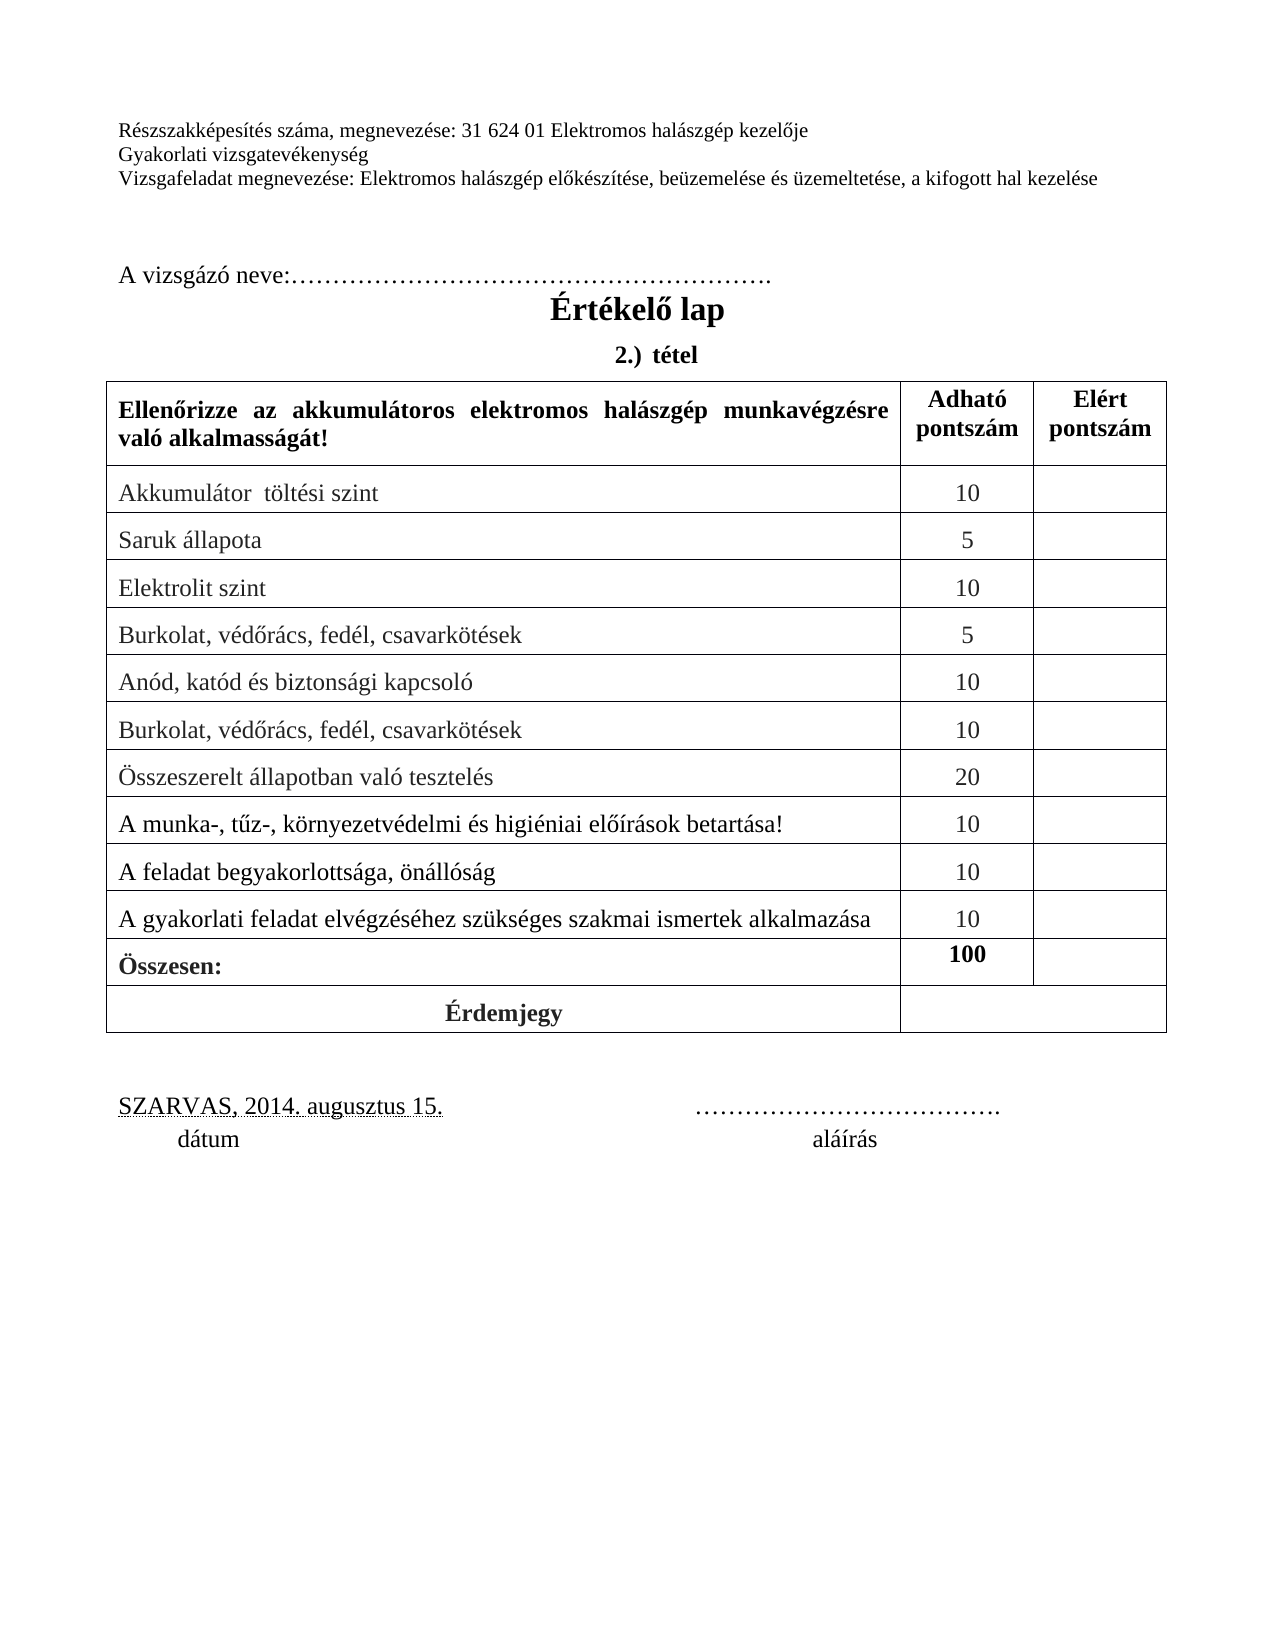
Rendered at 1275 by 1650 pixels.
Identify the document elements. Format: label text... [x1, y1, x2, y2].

table_cell Burkolat, védőrács, fedél, csavarkötések [107, 608, 900, 654]
text Értékelő lap [118, 289, 1157, 327]
table_cell 10 [901, 891, 1033, 938]
table_cell 10 [901, 560, 1033, 607]
table_cell 10 [901, 655, 1033, 701]
table_cell 10 [901, 702, 1033, 748]
table_cell 10 [901, 797, 1033, 843]
table_cell [1034, 891, 1166, 938]
table_cell 5 [901, 513, 1033, 559]
table_cell Saruk állapota [107, 513, 900, 559]
table_header Elért pontszám [1034, 382, 1166, 465]
table_cell Akkumulátor töltési szint [107, 466, 900, 512]
table_header Adható pontszám [901, 382, 1033, 465]
table_cell A gyakorlati feladat elvégzéséhez szükséges szakmai ismertek alkalmazása [107, 891, 900, 938]
table_cell 10 [901, 844, 1033, 890]
table_cell [1034, 750, 1166, 796]
table_cell Összesen: [107, 939, 900, 985]
table_cell [1034, 844, 1166, 890]
text SZARVAS, 2014. augusztus 15. ………………………………. [118, 1091, 1157, 1119]
table_cell [1034, 513, 1166, 559]
table_cell A feladat begyakorlottsága, önállóság [107, 844, 900, 890]
table_cell Összeszerelt állapotban való tesztelés [107, 750, 900, 796]
table_cell Érdemjegy [107, 986, 900, 1032]
table_cell Burkolat, védőrács, fedél, csavarkötések [107, 702, 900, 748]
table_cell [901, 986, 1166, 1032]
table_cell 5 [901, 608, 1033, 654]
table_cell [1034, 797, 1166, 843]
table_cell [1034, 939, 1166, 985]
table_cell 20 [901, 750, 1033, 796]
text dátum aláírás [156, 1124, 1157, 1152]
table_cell [1034, 608, 1166, 654]
table_cell 100 [901, 939, 1033, 985]
table_cell [1034, 466, 1166, 512]
table_cell [1034, 560, 1166, 607]
table_cell Anód, katód és biztonsági kapcsoló [107, 655, 900, 701]
table_header Ellenőrizze az akkumulátoros elektromos halászgép munkavégzésre való alkalmasságát! [107, 382, 900, 465]
table_cell A munka-, tűz-, környezetvédelmi és higiéniai előírások betartása! [107, 797, 900, 843]
table_cell Elektrolit szint [107, 560, 900, 607]
list tétel [156, 340, 1157, 369]
table_cell 10 [901, 466, 1033, 512]
table_cell [1034, 655, 1166, 701]
text A vizsgázó neve:…………………………………………………. [118, 260, 1157, 289]
table_cell [1034, 702, 1166, 748]
